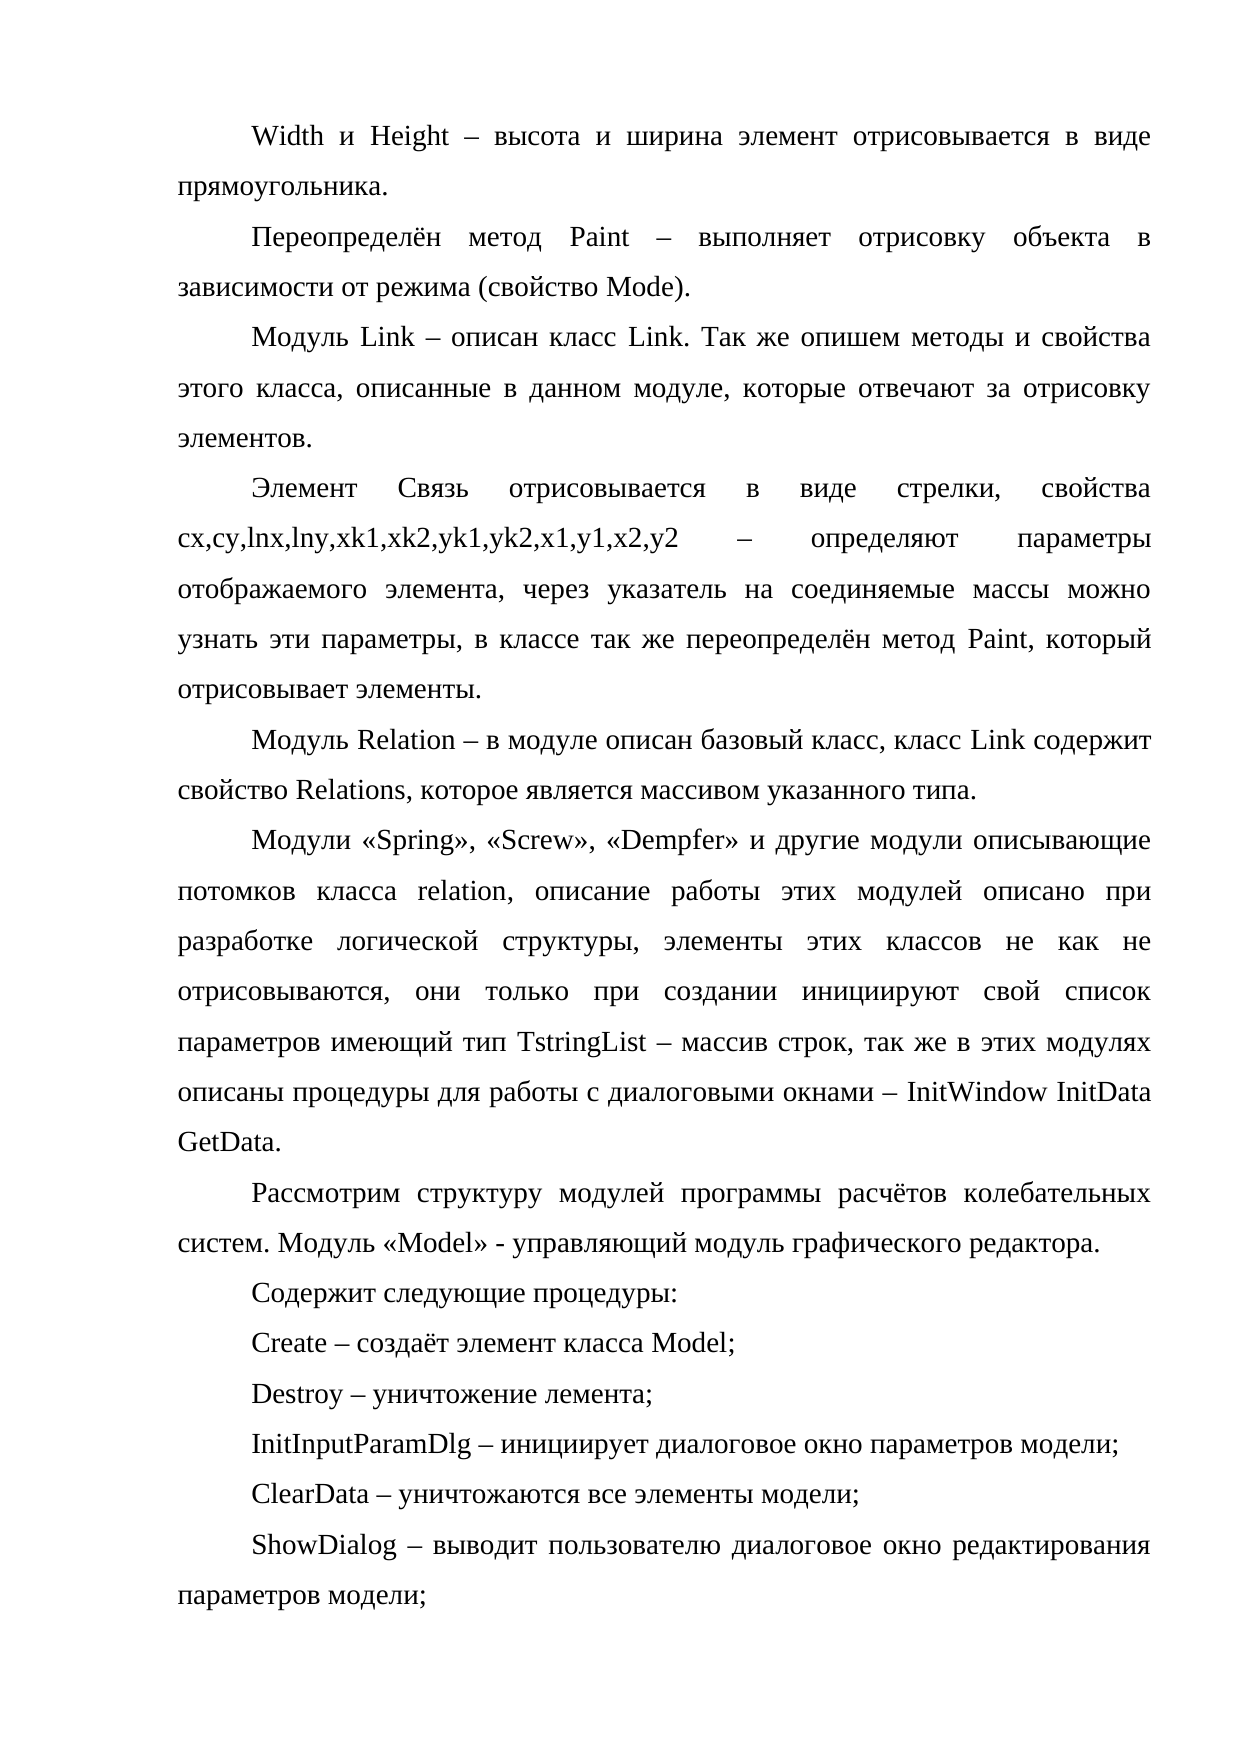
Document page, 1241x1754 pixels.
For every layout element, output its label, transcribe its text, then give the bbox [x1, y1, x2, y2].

text Переопределён метод Paint – выполняет отрисовку объекта в зависимости от режима (свойство Mode). [177, 219, 1152, 303]
text ShowDialog – выводит пользователю диалоговое окно редактирования параметров модели; [177, 1527, 1152, 1611]
text Содержит следующие процедуры: [177, 1275, 1152, 1309]
text Модули «Spring», «Screw», «Dempfer» и другие модули описывающие потомков класса relation, описание работы этих модулей описано при разработке логической структуры, элементы этих классов не как не отрисовываются, они только при создании инициируют свой список параметров имеющий тип TstringList – массив строк, так же в этих модулях описаны процедуры для работы с диалоговыми окнами – InitWindow InitData GetData. [177, 822, 1152, 1158]
text ClearData – уничтожаются все элементы модели; [177, 1477, 1152, 1510]
text Destroy – уничтожение лемента; [177, 1376, 1152, 1409]
text Рассмотрим структуру модулей программы расчётов колебательных систем. Модуль «Model» - управляющий модуль графического редактора. [177, 1175, 1152, 1258]
text Модуль Relation – в модуле описан базовый класс, класс Link содержит свойство Relations, которое является массивом указанного типа. [177, 722, 1152, 806]
text Элемент Связь отрисовывается в виде стрелки, свойства cx,cy,lnx,lny,xk1,xk2,yk1,yk2,x1,y1,x2,y2 – определяют параметры отображаемого элемента, через указатель на соединяемые массы можно узнать эти параметры, в классе так же переопределён метод Paint, который отрисовывает элементы. [177, 470, 1152, 705]
text Create – создаёт элемент класса Model; [177, 1326, 1152, 1359]
text InitInputParamDlg – инициирует диалоговое окно параметров модели; [177, 1426, 1152, 1460]
text Модуль Link – описан класс Link. Так же опишем методы и свойства этого класса, описанные в данном модуле, которые отвечают за отрисовку элементов. [177, 319, 1152, 453]
text Width и Height – высота и ширина элемент отрисовывается в виде прямоугольника. [177, 118, 1152, 202]
